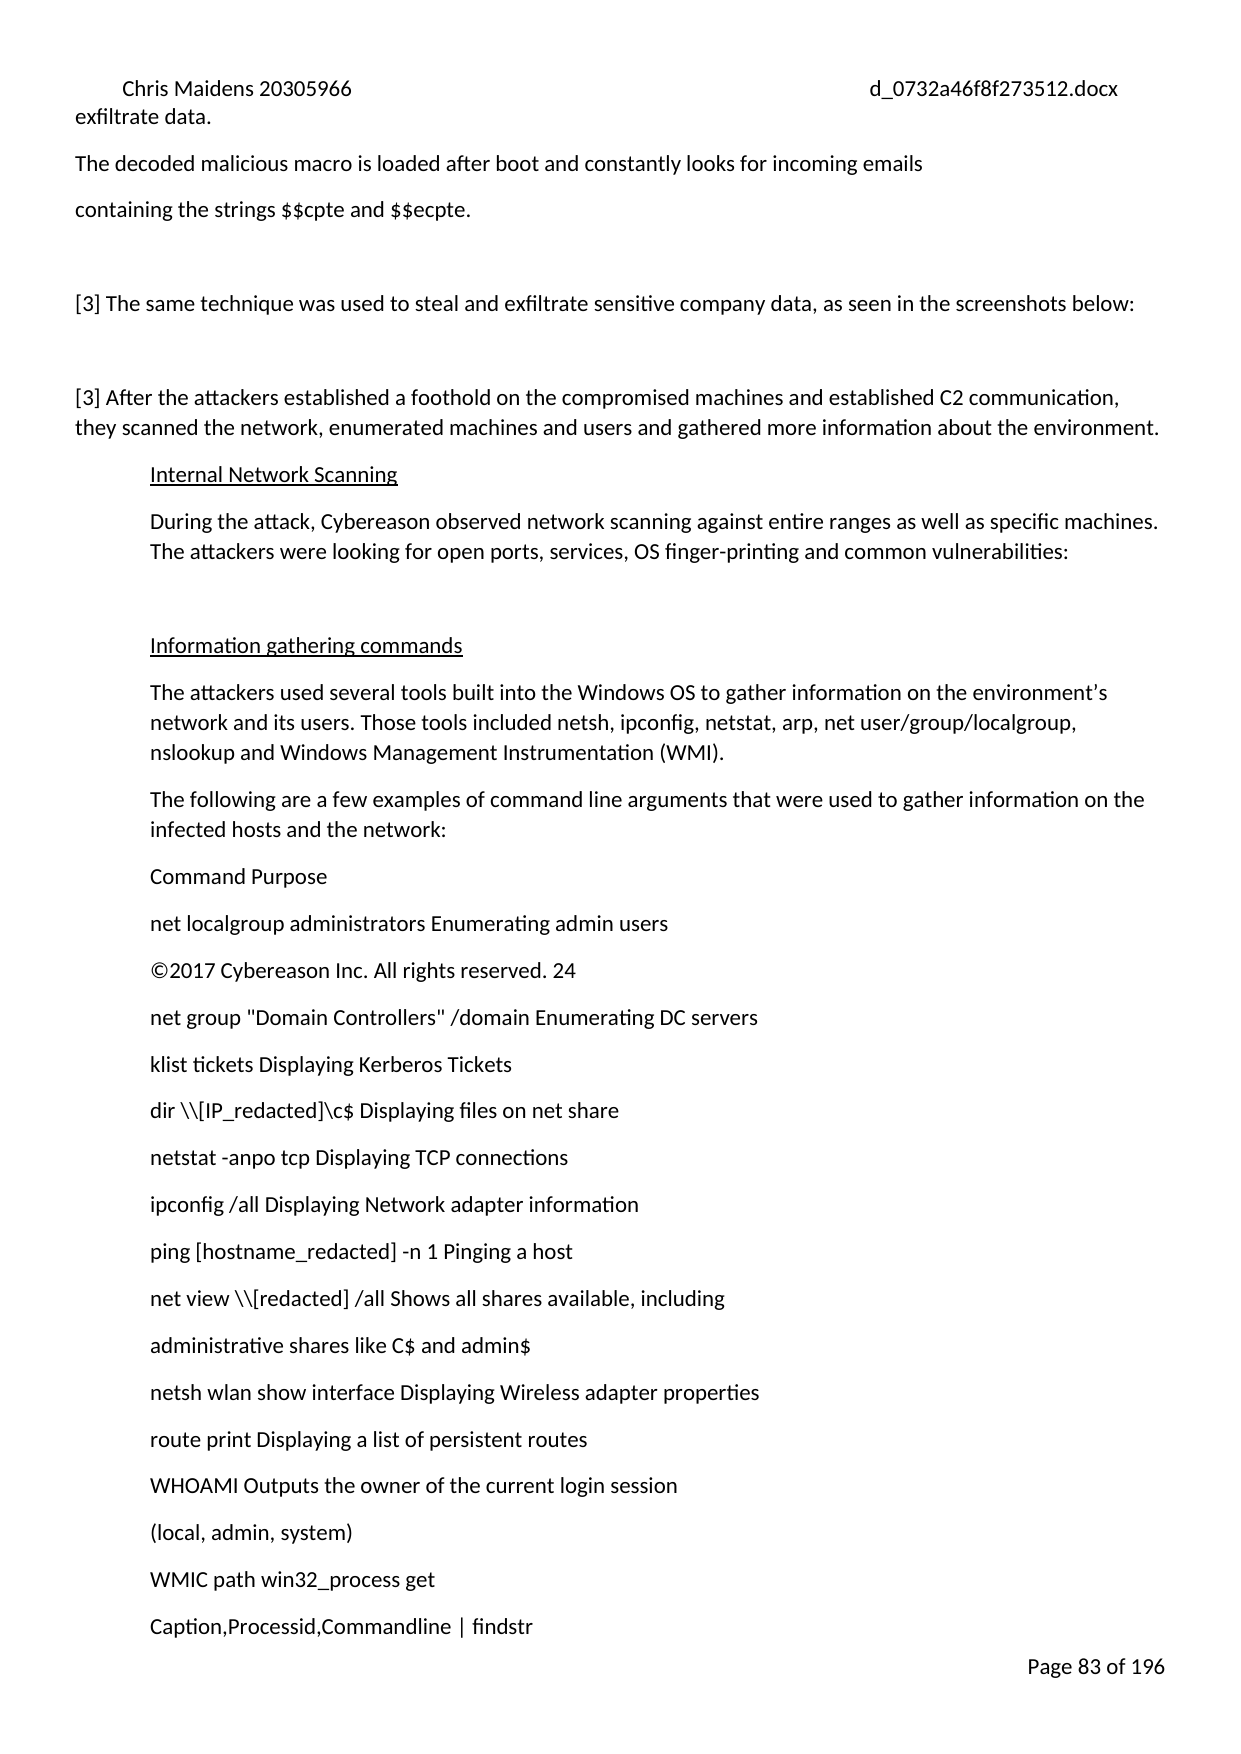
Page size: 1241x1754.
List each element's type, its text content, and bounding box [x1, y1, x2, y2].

text net group "Domain Controllers" /domain Enumerating DC servers [150, 1003, 1165, 1031]
text During the attack, Cybereason observed network scanning against entire ranges as well as specific machines. The attackers were looking for open ports, services, OS finger-printing and common vulnerabilities: [150, 507, 1165, 565]
text Information gathering commands [150, 631, 1165, 659]
text [3] After the attackers established a foothold on the compromised machines and established C2 communication, they scanned the network, enumerated machines and users and gathered more information about the environment. [75, 383, 1165, 441]
text exfiltrate data. [75, 102, 1165, 130]
text ping [hostname_redacted] -n 1 Pinging a host [150, 1237, 1165, 1265]
text WMIC path win32_process get [150, 1565, 1165, 1593]
text The attackers used several tools built into the Windows OS to gather information on the environment’s network and its users. Those tools included netsh, ipconfig, netstat, arp, net user/group/localgroup, nslookup and Windows Management Instrumentation (WMI). [150, 678, 1165, 766]
text The following are a few examples of command line arguments that were used to gather information on the infected hosts and the network: [150, 785, 1165, 843]
text net localgroup administrators Enumerating admin users [150, 909, 1165, 937]
text ©2017 Cybereason Inc. All rights reserved. 24 [150, 956, 1165, 984]
text netsh wlan show interface Displaying Wireless adapter properties [150, 1378, 1165, 1406]
text klist tickets Displaying Kerberos Tickets [150, 1050, 1165, 1078]
text route print Displaying a list of persistent routes [150, 1425, 1165, 1453]
text containing the strings $$cpte and $$ecpte. [75, 196, 1165, 223]
text The decoded malicious macro is loaded after boot and constantly looks for incoming emails [75, 149, 1165, 177]
text ipconfig /all Displaying Network adapter information [150, 1190, 1165, 1218]
text (local, admin, system) [150, 1518, 1165, 1546]
text WHOAMI Outputs the owner of the current login session [150, 1472, 1165, 1499]
text netstat -anpo tcp Displaying TCP connections [150, 1143, 1165, 1171]
text [3] The same technique was used to steal and exfiltrate sensitive company data, as seen in the screenshots below: [75, 289, 1165, 317]
text Caption,Processid,Commandline | findstr [150, 1612, 1165, 1640]
text net view \\[redacted] /all Shows all shares available, including [150, 1284, 1165, 1312]
text Internal Network Scanning [150, 460, 1165, 488]
text dir \\[IP_redacted]\c$ Displaying files on net share [150, 1097, 1165, 1124]
text Command Purpose [150, 862, 1165, 890]
text administrative shares like C$ and admin$ [150, 1331, 1165, 1359]
